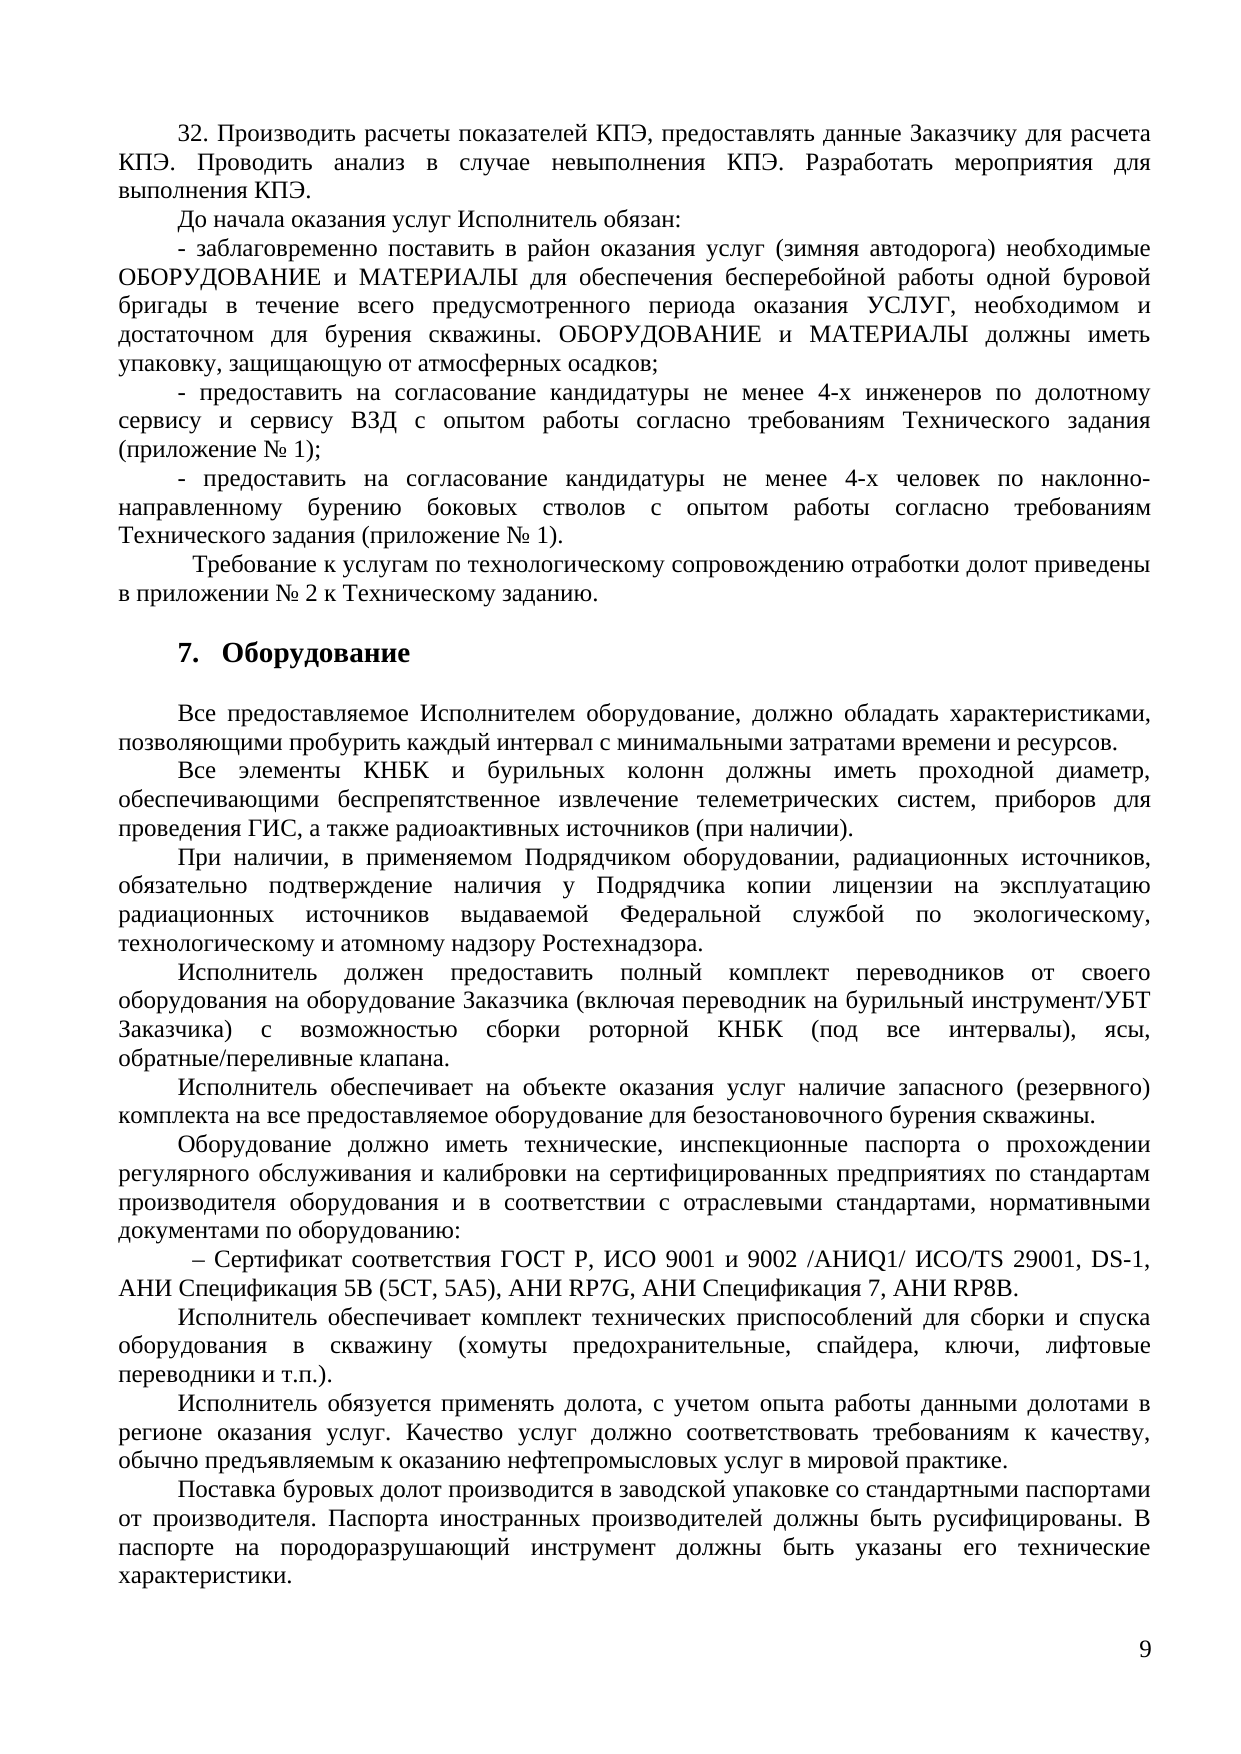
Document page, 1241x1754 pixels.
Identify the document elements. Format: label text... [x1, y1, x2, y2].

text Оборудование должно иметь технические, инспекционные паспорта о прохождении регулярного обслуживания и калибровки на сертифицированных предприятиях по стандартам производителя оборудования и в соответствии с отраслевыми стандартами, нормативными документами по оборудованию: [118, 1129, 1152, 1244]
text До начала оказания услуг Исполнитель обязан: [118, 204, 1152, 233]
text Исполнитель обязуется применять долота, с учетом опыта работы данными долотами в регионе оказания услуг. Качество услуг должно соответствовать требованиям к качеству, обычно предъявляемым к оказанию нефтепромысловых услуг в мировой практике. [118, 1388, 1152, 1474]
text Исполнитель должен предоставить полный комплект переводников от своего оборудования на оборудование Заказчика (включая переводник на бурильный инструмент/УБТ Заказчика) с возможностью сборки роторной КНБК (под все интервалы), ясы, обратные/переливные клапана. [118, 957, 1152, 1072]
text - предоставить на согласование кандидатуры не менее 4-х инженеров по долотному сервису и сервису ВЗД с опытом работы согласно требованиям Технического задания (приложение № 1); [118, 377, 1152, 463]
text Все предоставляемое Исполнителем оборудование, должно обладать характеристиками, позволяющими пробурить каждый интервал с минимальными затратами времени и ресурсов. [118, 698, 1152, 755]
text Требование к услугам по технологическому сопровождению отработки долот приведены в приложении № 2 к Техническому заданию. [118, 549, 1152, 607]
text 32. Производить расчеты показателей КПЭ, предоставлять данные Заказчику для расчета КПЭ. Проводить анализ в случае невыполнения КПЭ. Разработать мероприятия для выполнения КПЭ. [118, 118, 1152, 204]
text Поставка буровых долот производится в заводской упаковке со стандартными паспортами от производителя. Паспорта иностранных производителей должны быть русифицированы. В паспорте на породоразрушающий инструмент должны быть указаны его технические характеристики. [118, 1474, 1152, 1589]
text – Сертификат соответствия ГОСТ Р, ИСО 9001 и 9002 /АНИQ1/ ИСО/TS 29001, DS-1, АНИ Спецификация 5B (5СТ, 5А5), АНИ RP7G, АНИ Спецификация 7, АНИ RP8B. [118, 1244, 1152, 1302]
text Исполнитель обеспечивает на объекте оказания услуг наличие запасного (резервного) комплекта на все предоставляемое оборудование для безостановочного бурения скважины. [118, 1072, 1152, 1129]
text При наличии, в применяемом Подрядчиком оборудовании, радиационных источников, обязательно подтверждение наличия у Подрядчика копии лицензии на эксплуатацию радиационных источников выдаваемой Федеральной службой по экологическому, технологическому и атомному надзору Ростехнадзора. [118, 842, 1152, 957]
text - предоставить на согласование кандидатуры не менее 4-х человек по наклонно-направленному бурению боковых стволов с опытом работы согласно требованиям Технического задания (приложение № 1). [118, 463, 1152, 549]
text Все элементы КНБК и бурильных колонн должны иметь проходной диаметр, обеспечивающими беспрепятственное извлечение телеметрических систем, приборов для проведения ГИС, а также радиоактивных источников (при наличии). [118, 755, 1152, 842]
subtitle Оборудование [177, 636, 1152, 669]
text - заблаговременно поставить в район оказания услуг (зимняя автодорога) необходимые ОБОРУДОВАНИЕ и МАТЕРИАЛЫ для обеспечения бесперебойной работы одной буровой бригады в течение всего предусмотренного периода оказания УСЛУГ, необходимом и достаточном для бурения скважины. ОБОРУДОВАНИЕ и МАТЕРИАЛЫ должны иметь упаковку, защищающую от атмосферных осадков; [118, 233, 1152, 377]
text Исполнитель обеспечивает комплект технических приспособлений для сборки и спуска оборудования в скважину (хомуты предохранительные, спайдера, ключи, лифтовые переводники и т.п.). [118, 1302, 1152, 1388]
